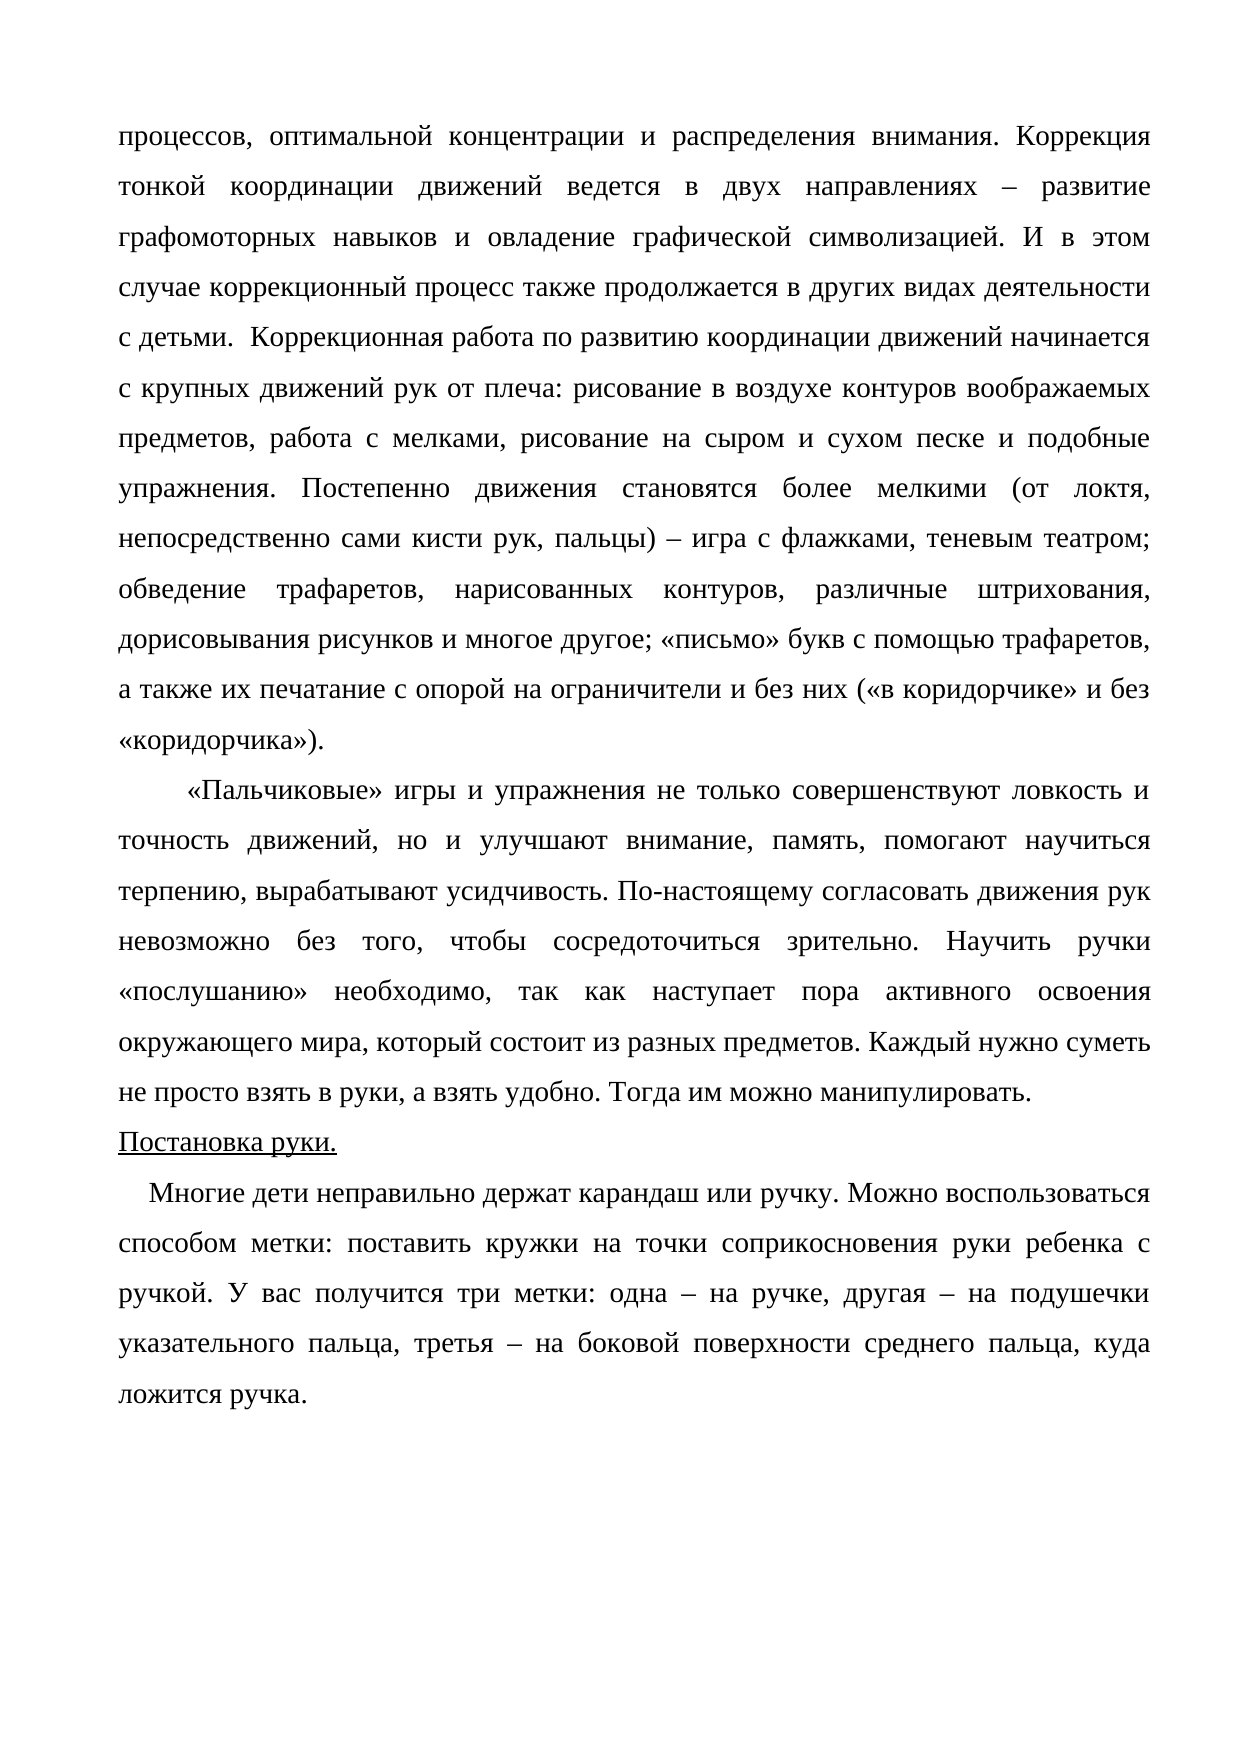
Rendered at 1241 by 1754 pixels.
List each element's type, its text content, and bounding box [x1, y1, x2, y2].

text Постановка руки. [118, 1124, 1152, 1158]
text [118, 118, 1152, 755]
text Многие дети неправильно держат карандаш или ручку. Можно воспользоваться способом метки: поставить кружки на точки соприкосновения руки ребенка с ручкой. У вас получится три метки: одна – на ручке, другая – на подушечки указательного пальца, третья – на боковой поверхности среднего пальца, куда ложится ручка. [118, 1175, 1152, 1409]
text «Пальчиковые» игры и упражнения не только совершенствуют ловкость и точность движений, но и улучшают внимание, память, помогают научиться терпению, вырабатывают усидчивость. По-настоящему согласовать движения рук невозможно без того, чтобы сосредоточиться зрительно. Научить ручки «послушанию» необходимо, так как наступает пора активного освоения окружающего мира, который состоит из разных предметов. Каждый нужно суметь не просто взять в руки, а взять удобно. Тогда им можно манипулировать. [118, 772, 1152, 1108]
